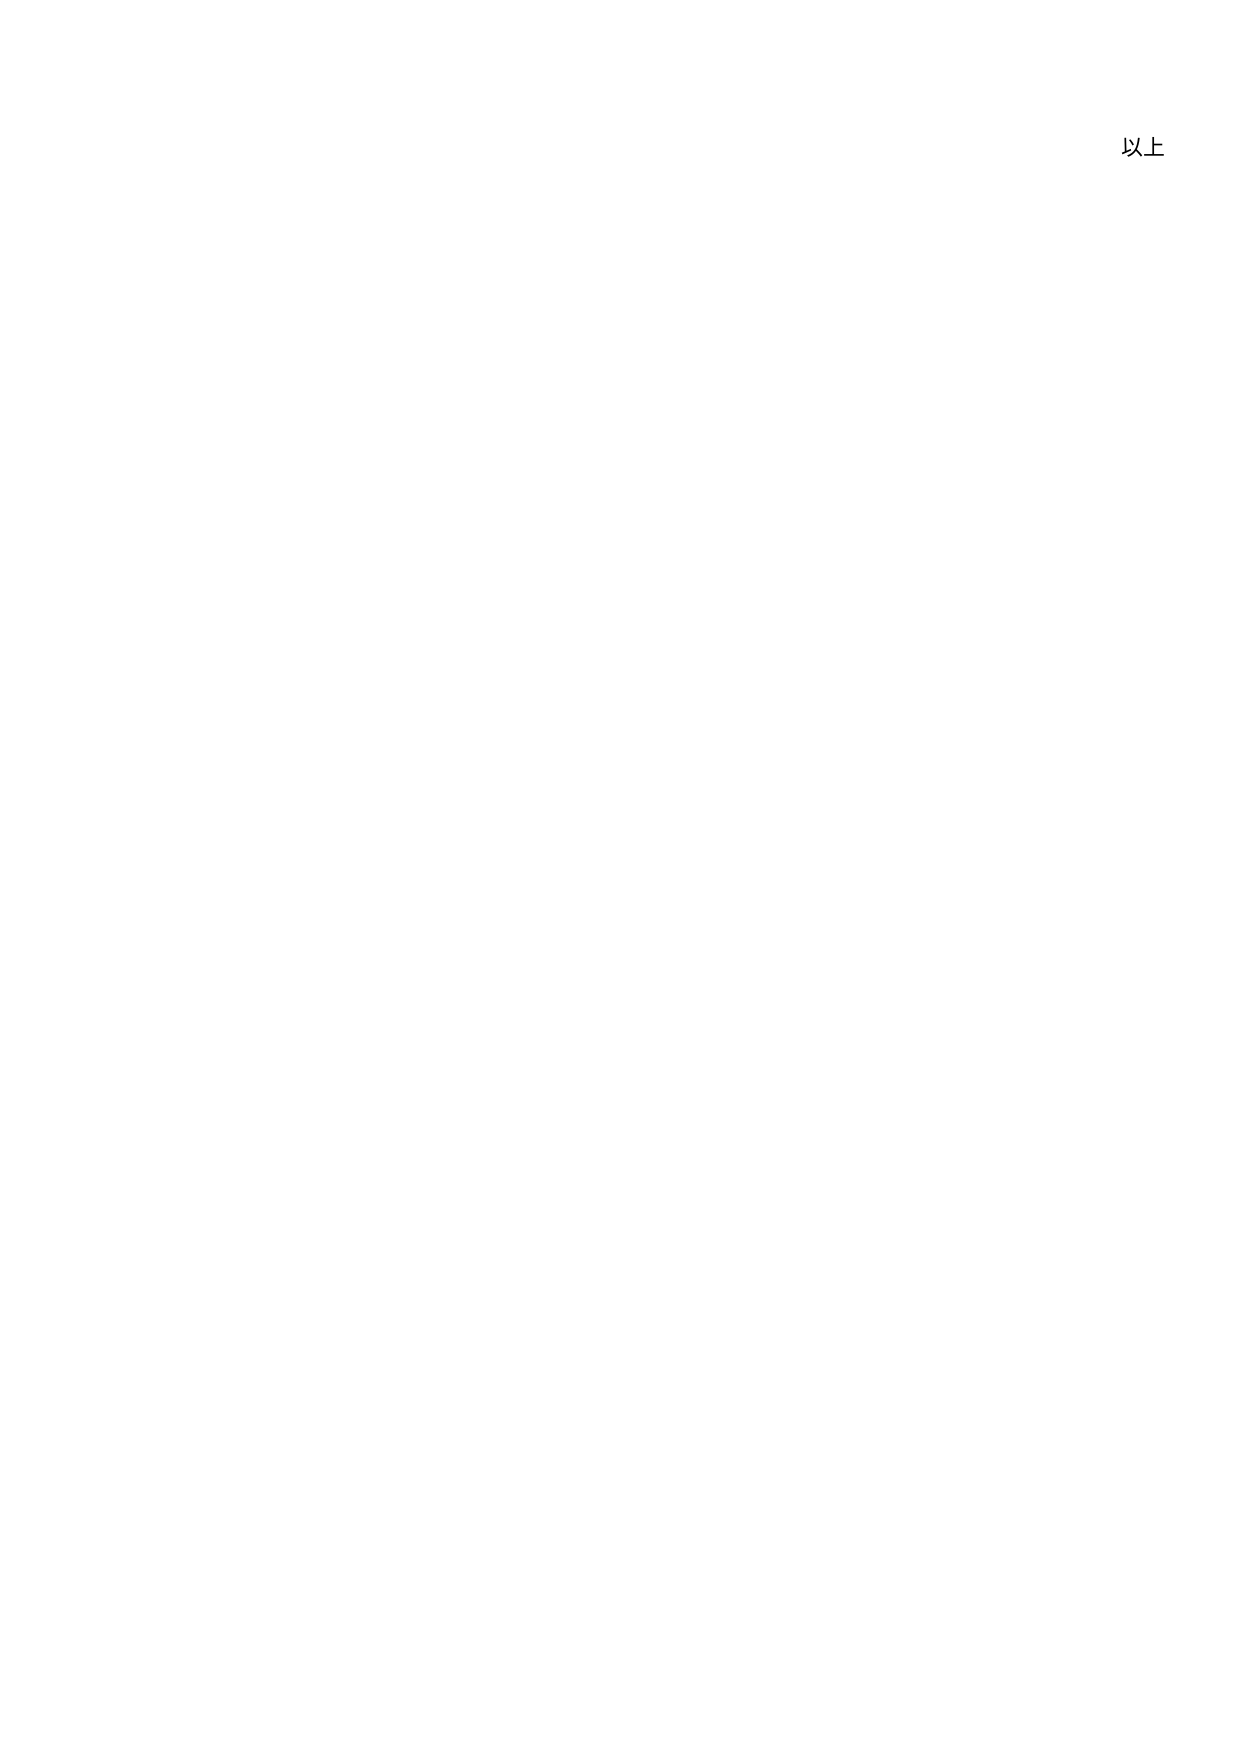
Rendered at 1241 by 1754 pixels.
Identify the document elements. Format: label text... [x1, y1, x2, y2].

text 以上 [75, 127, 1165, 164]
